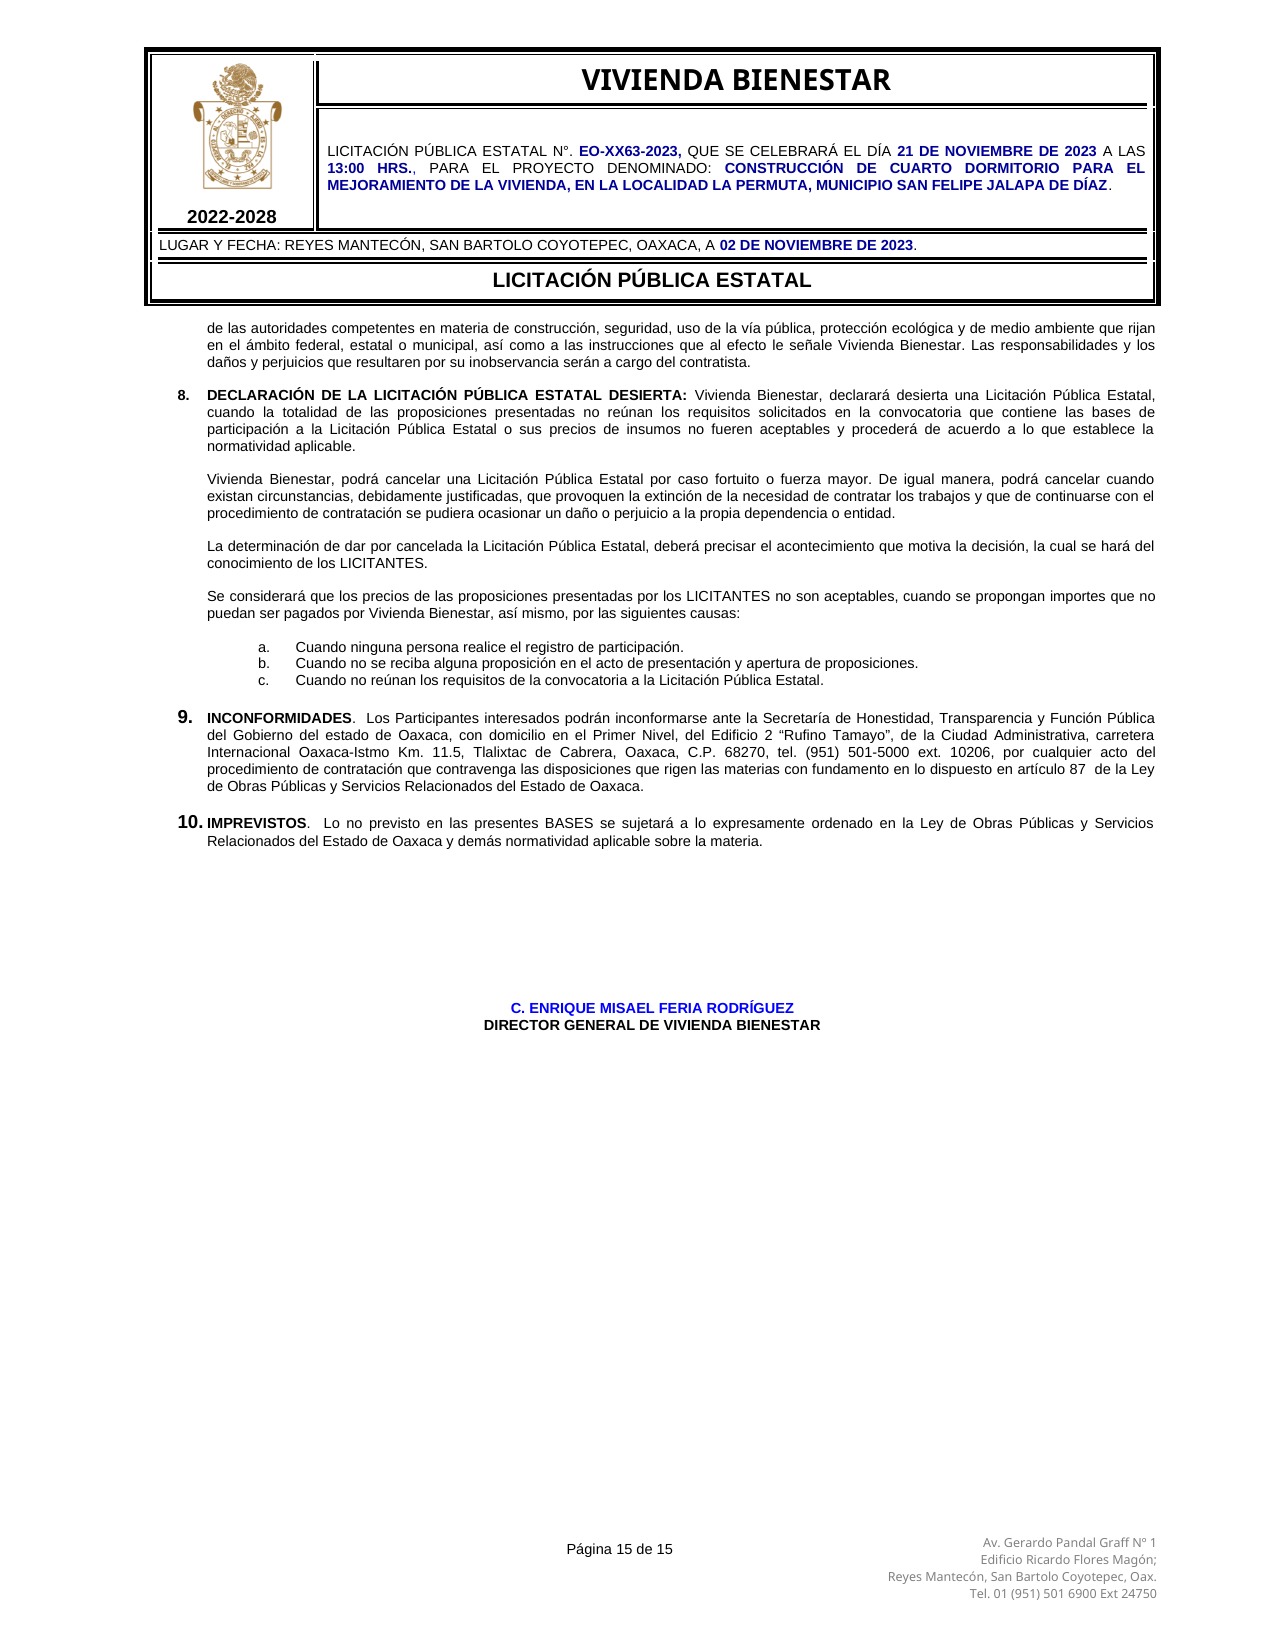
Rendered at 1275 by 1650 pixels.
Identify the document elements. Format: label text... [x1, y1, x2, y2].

text La determinación de dar por cancelada la Licitación Pública Estatal, deberá precisar el acontecimiento que motiva la decisión, la cual se hará del conocimiento de los LICITANTES. [207, 538, 1157, 571]
text 8. DECLARACIÓN DE LA LICITACIÓN PÚBLICA ESTATAL DESIERTA: Vivienda Bienestar, declarará desierta una Licitación Pública Estatal, cuando la totalidad de las proposiciones presentadas no reúnan los requisitos solicitados en la convocatoria que contiene las bases de participación a la Licitación Pública Estatal o sus precios de insumos no fueren aceptables y procederá de acuerdo a lo que establece la normatividad aplicable. [177, 387, 1157, 454]
text C. ENRIQUE MISAEL FERIA RODRÍGUEZ [148, 1000, 1157, 1017]
text DIRECTOR GENERAL DE VIVIENDA BIENESTAR [148, 1017, 1157, 1034]
list IMPREVISTOS. Lo no previsto en las presentes BASES se sujetará a lo expresamente ordenado en la Ley de Obras Públicas y Servicios Relacionados del Estado de Oaxaca y demás normatividad aplicable sobre la materia. [177, 811, 1157, 849]
picture [187, 59, 285, 188]
list Cuando no reúnan los requisitos de la convocatoria a la Licitación Pública Estatal. [258, 672, 1157, 689]
list Cuando no se reciba alguna proposición en el acto de presentación y apertura de proposiciones. [258, 655, 1157, 672]
text Se considerará que los precios de las proposiciones presentadas por los LICITANTES no son aceptables, cuando se propongan importes que no puedan ser pagados por Vivienda Bienestar, así mismo, por las siguientes causas: [207, 588, 1157, 622]
list INCONFORMIDADES. Los Participantes interesados podrán inconformarse ante la Secretaría de Honestidad, Transparencia y Función Pública del Gobierno del estado de Oaxaca, con domicilio en el Primer Nivel, del Edificio 2 “Rufino Tamayo”, de la Ciudad Administrativa, carretera Internacional Oaxaca-Istmo Km. 11.5, Tlalixtac de Cabrera, Oaxaca, C.P. 68270, tel. (951) 501-5000 ext. 10206, por cualquier acto del procedimiento de contratación que contravenga las disposiciones que rigen las materias con fundamento en lo dispuesto en artículo 87 de la Ley de Obras Públicas y Servicios Relacionados del Estado de Oaxaca. [177, 706, 1157, 794]
list Cuando ninguna persona realice el registro de participación. [258, 638, 1157, 655]
text Vivienda Bienestar, podrá cancelar una Licitación Pública Estatal por caso fortuito o fuerza mayor. De igual manera, podrá cancelar cuando existan circunstancias, debidamente justificadas, que provoquen la extinción de la necesidad de contratar los trabajos y que de continuarse con el procedimiento de contratación se pudiera ocasionar un daño o perjuicio a la propia dependencia o entidad. [207, 471, 1157, 521]
